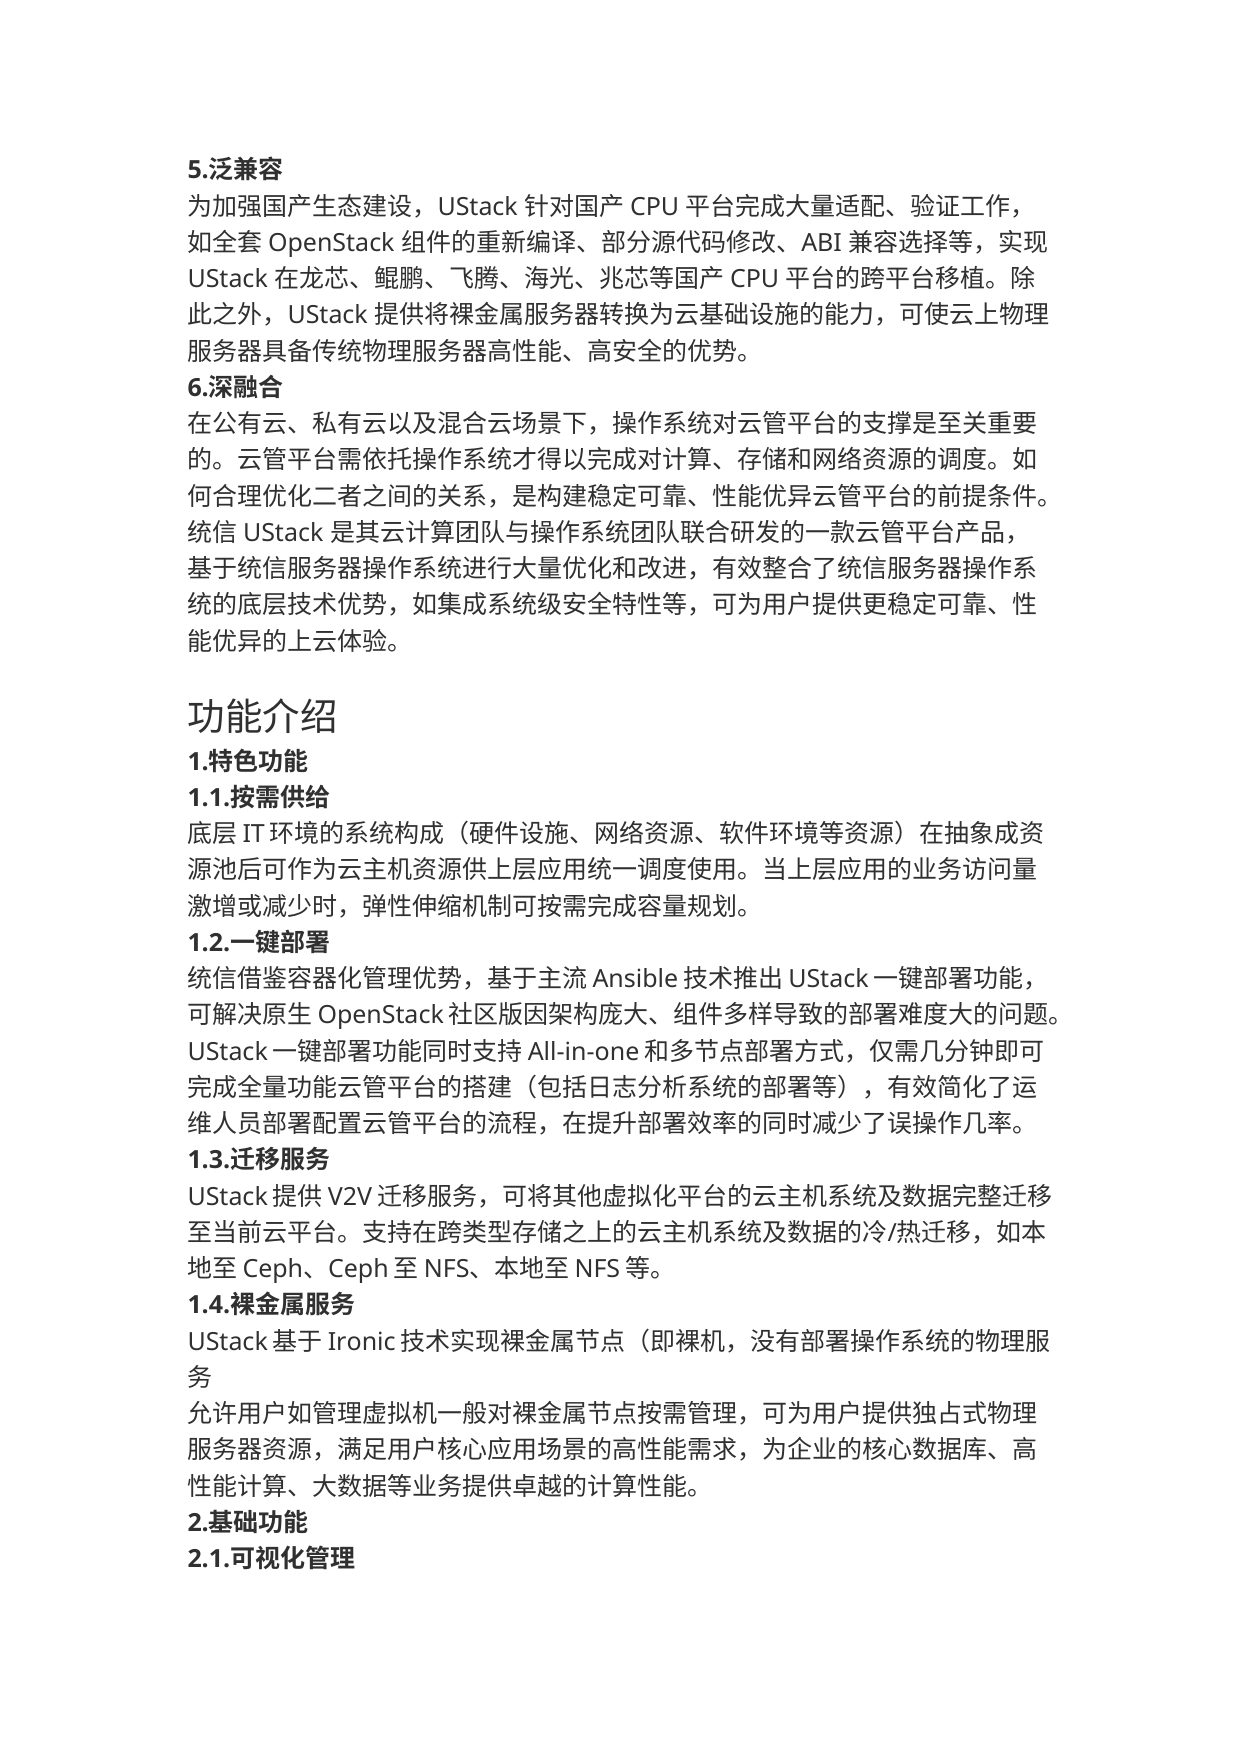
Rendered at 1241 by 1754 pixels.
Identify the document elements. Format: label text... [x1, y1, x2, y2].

text 允许用户如管理虚拟机一般对裸金属节点按需管理，可为用户提供独占式物理服务器资源，满足用户核心应用场景的高性能需求，为企业的核心数据库、高性能计算、大数据等业务提供卓越的计算性能。 [187, 1393, 1053, 1502]
text 1.3.迁移服务 [187, 1140, 1053, 1176]
text 底层IT环境的系统构成（硬件设施、网络资源、软件环境等资源）在抽象成资源池后可作为云主机资源供上层应用统一调度使用。当上层应用的业务访问量激增或减少时，弹性伸缩机制可按需完成容量规划。 [187, 813, 1053, 922]
text UStack提供V2V迁移服务，可将其他虚拟化平台的云主机系统及数据完整迁移至当前云平台。支持在跨类型存储之上的云主机系统及数据的冷/热迁移，如本地至Ceph、Ceph至NFS、本地至NFS等。 [187, 1176, 1053, 1285]
text 2.1.可视化管理 [187, 1538, 1053, 1575]
text 5.泛兼容 [187, 150, 1053, 186]
text 1.4.裸金属服务 [187, 1285, 1053, 1321]
text 在公有云、私有云以及混合云场景下，操作系统对云管平台的支撑是至关重要的。云管平台需依托操作系统才得以完成对计算、存储和网络资源的调度。如何合理优化二者之间的关系，是构建稳定可靠、性能优异云管平台的前提条件。统信 UStack 是其云计算团队与操作系统团队联合研发的一款云管平台产品，基于统信服务器操作系统进行大量优化和改进，有效整合了统信服务器操作系统的底层技术优势，如集成系统级安全特性等，可为用户提供更稳定可靠、性能优异的上云体验。 [187, 404, 1053, 657]
text 为加强国产生态建设，UStack 针对国产 CPU 平台完成大量适配、验证工作，如全套 OpenStack 组件的重新编译、部分源代码修改、ABI 兼容选择等，实现 UStack 在龙芯、鲲鹏、飞腾、海光、兆芯等国产 CPU 平台的跨平台移植。除此之外，UStack 提供将裸金属服务器转换为云基础设施的能力，可使云上物理服务器具备传统物理服务器高性能、高安全的优势。 [187, 186, 1053, 367]
text 6.深融合 [187, 367, 1053, 404]
text UStack基于Ironic技术实现裸金属节点（即裸机，没有部署操作系统的物理服务 [187, 1321, 1053, 1393]
text 功能介绍 [187, 687, 1053, 741]
text 1.2.一键部署 [187, 922, 1053, 958]
text 2.基础功能 [187, 1502, 1053, 1538]
text 1.1.按需供给 [187, 777, 1053, 813]
text 统信借鉴容器化管理优势，基于主流Ansible技术推出UStack一键部署功能，可解决原生OpenStack社区版因架构庞大、组件多样导致的部署难度大的问题。UStack一键部署功能同时支持All-in-one和多节点部署方式，仅需几分钟即可完成全量功能云管平台的搭建（包括日志分析系统的部署等），有效简化了运维人员部署配置云管平台的流程，在提升部署效率的同时减少了误操作几率。 [187, 958, 1053, 1140]
text 1.特色功能 [187, 741, 1053, 777]
